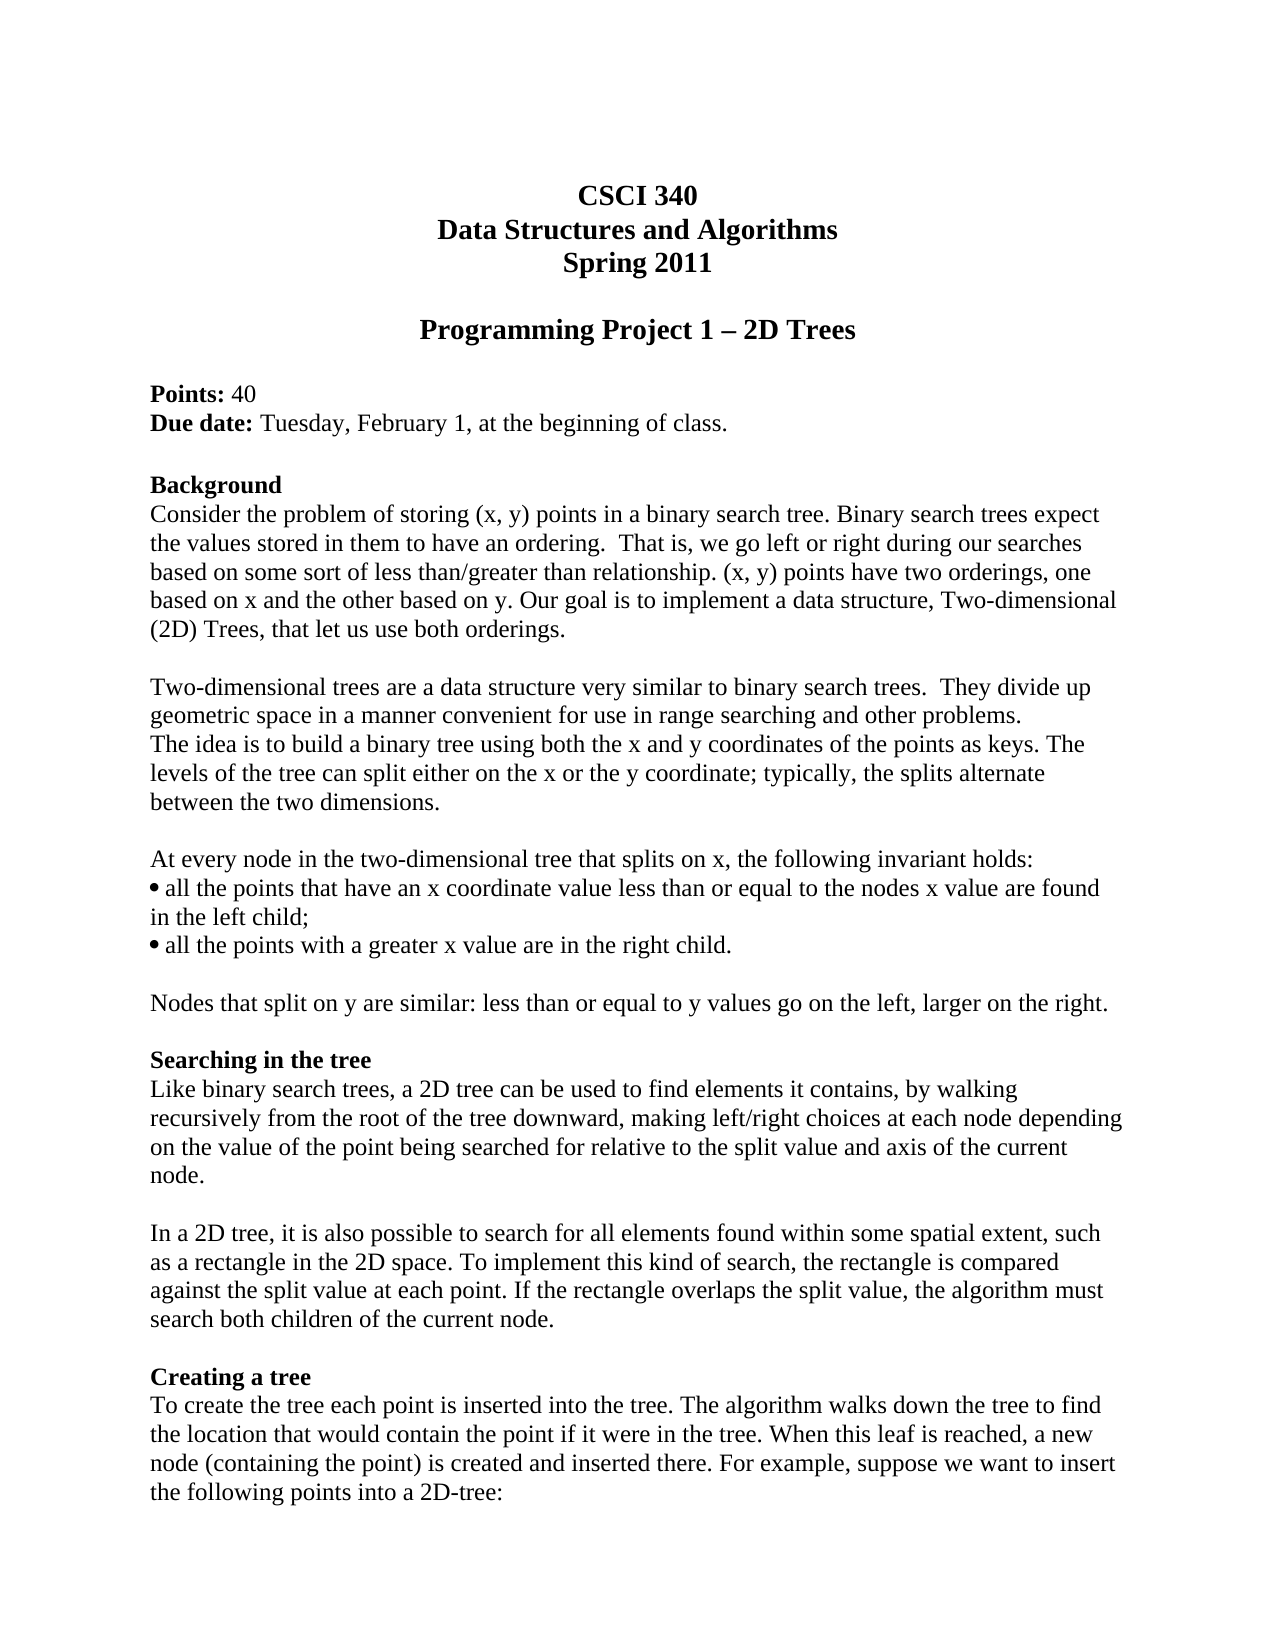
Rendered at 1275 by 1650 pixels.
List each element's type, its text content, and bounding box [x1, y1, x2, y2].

text To create the tree each point is inserted into the tree. The algorithm walks down the tree to find the location that would contain the point if it were in the tree. When this leaf is reached, a new node (containing the point) is created and inserted there. For example, suppose we want to insert the following points into a 2D-tree: [150, 1391, 1125, 1506]
text Nodes that split on y are similar: less than or equal to y values go on the left, larger on the right. [150, 988, 1125, 1017]
text CSCI 340 [150, 178, 1125, 212]
list all the points that have an x coordinate value less than or equal to the nodes x value are found in the left child; [150, 873, 1125, 931]
text Points: 40 [150, 379, 1125, 408]
text Background [150, 471, 1125, 499]
text Programming Project 1 – 2D Trees [150, 312, 1125, 346]
text Creating a tree [150, 1362, 1125, 1391]
text Data Structures and Algorithms [150, 212, 1125, 245]
text In a 2D tree, it is also possible to search for all elements found within some spatial extent, such as a rectangle in the 2D space. To implement this kind of search, the rectangle is compared against the split value at each point. If the rectangle overlaps the split value, the algorithm must search both children of the current node. [150, 1218, 1125, 1333]
text Spring 2011 [150, 245, 1125, 279]
text Consider the problem of storing (x, y) points in a binary search tree. Binary search trees expect the values stored in them to have an ordering. That is, we go left or right during our searches based on some sort of less than/greater than relationship. (x, y) points have two orderings, one based on x and the other based on y. Our goal is to implement a data structure, Two-dimensional (2D) Trees, that let us use both orderings. [150, 499, 1125, 643]
text Like binary search trees, a 2D tree can be used to find elements it contains, by walking recursively from the root of the tree downward, making left/right choices at each node depending on the value of the point being searched for relative to the split value and axis of the current node. [150, 1074, 1125, 1189]
text Due date: Tuesday, February 1, at the beginning of class. [150, 408, 1125, 437]
text At every node in the two-dimensional tree that splits on x, the following invariant holds: [150, 844, 1125, 873]
text The idea is to build a binary tree using both the x and y coordinates of the points as keys. The levels of the tree can split either on the x or the y coordinate; typically, the splits alternate between the two dimensions. [150, 729, 1125, 816]
text Searching in the tree [150, 1046, 1125, 1074]
text Two-dimensional trees are a data structure very similar to binary search trees. They divide up geometric space in a manner convenient for use in range searching and other problems. [150, 672, 1125, 729]
list all the points with a greater x value are in the right child. [150, 931, 1125, 959]
